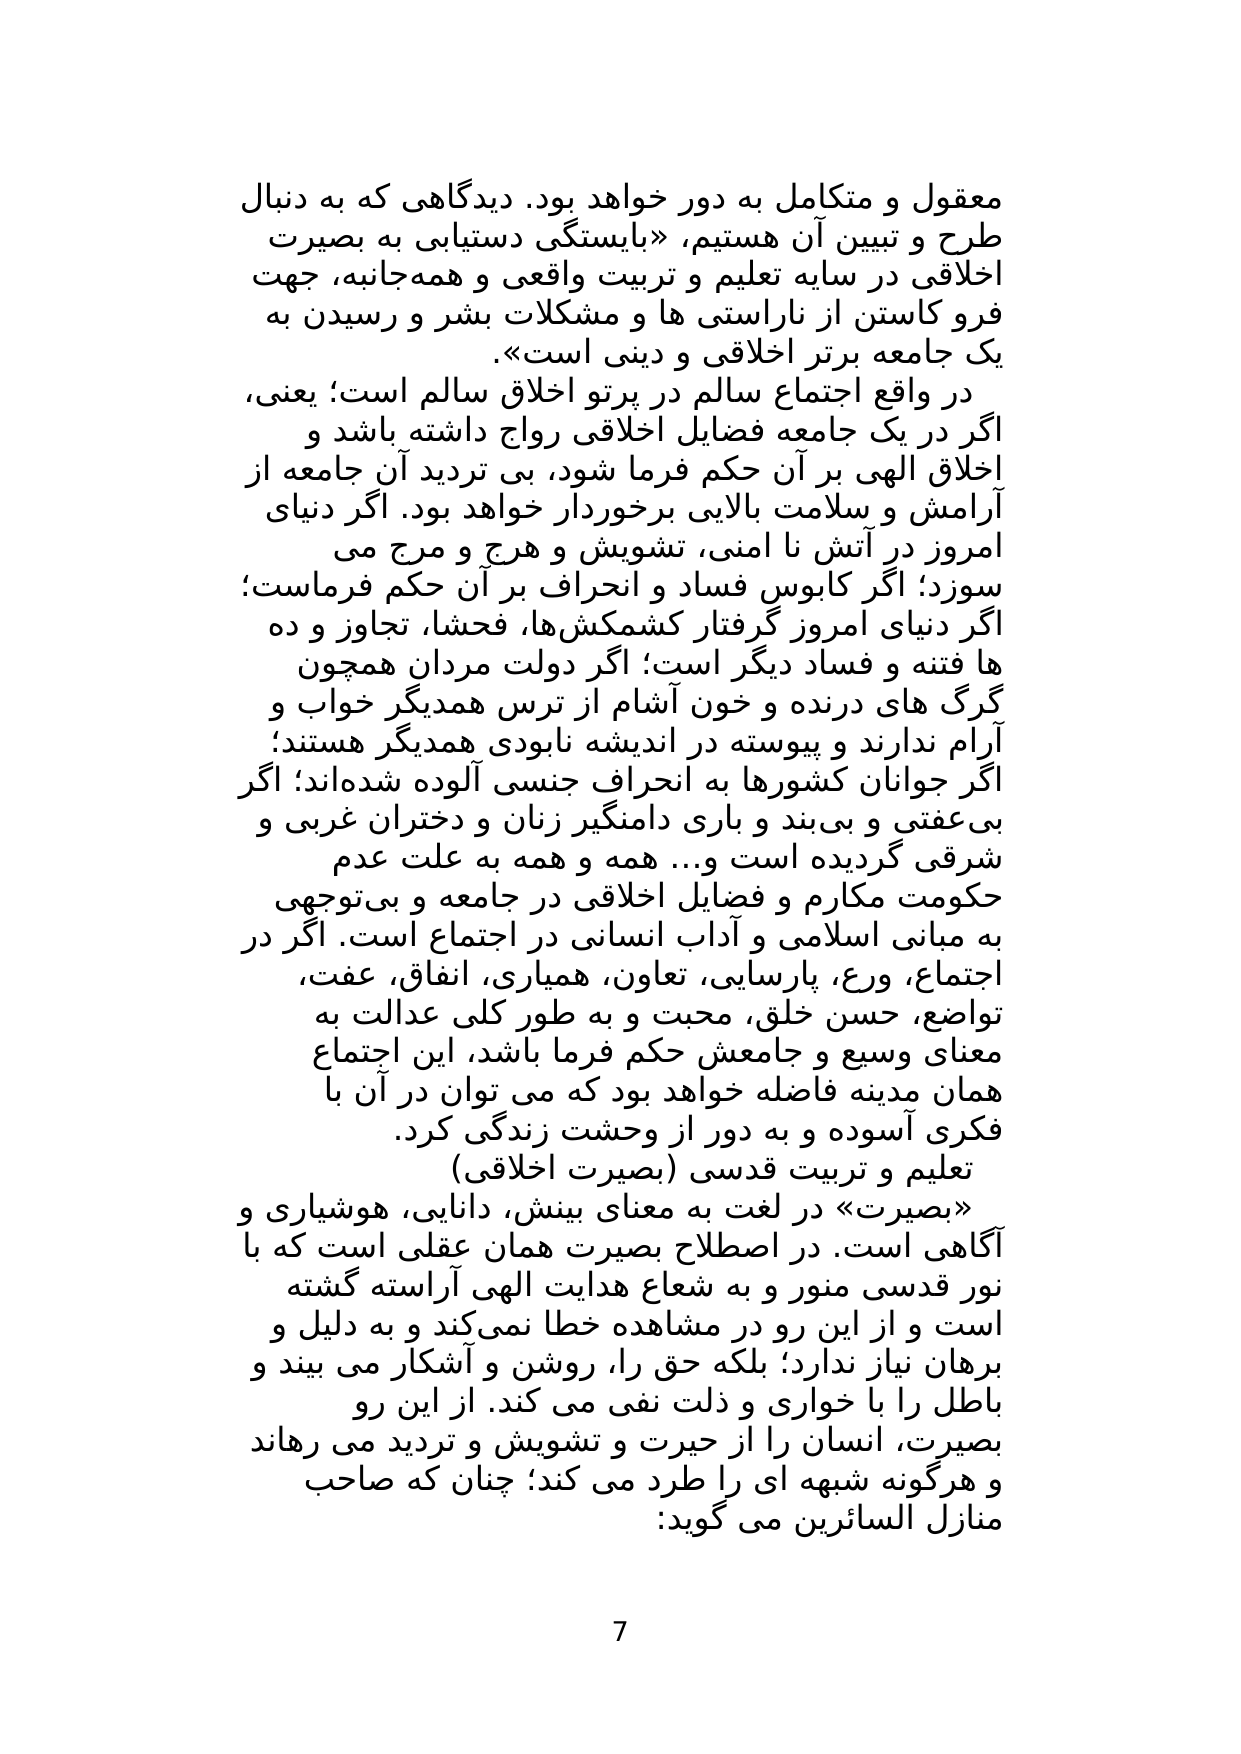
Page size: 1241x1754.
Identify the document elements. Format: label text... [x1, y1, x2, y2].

text تعلیم و تربیت قدسی (بصیرت اخلاقی) [236, 1148, 1004, 1187]
text در واقع اجتماع سالم در پرتو اخلاق سالم است؛ یعنی، اگر در یک جامعه فضایل اخلاقی رواج داشته باشد و اخلاق الهی بر آن حکم فرما شود، بی تردید آن جامعه از آرامش و سلامت بالایی برخوردار خواهد بود. اگر دنیای امروز در آتش نا امنی، تشویش و هرج و مرج می سوزد؛ اگر کابوس فساد و انحراف بر آن حکم فرماست؛ اگر دنیای امروز گرفتار کشمکش‌ها، فحشا، تجاوز و ده ها فتنه و فساد دیگر است؛ اگر دولت مردان همچون گرگ های درنده و خون آشام از ترس همدیگر خواب و آرام ندارند و پیوسته در اندیشه نابودی همدیگر هستند؛ اگر جوانان کشورها به انحراف جنسی آلوده شده‌اند؛ اگر بی‌عفتی و بی‌بند و باری دامنگیر زنان و دختران غربی و شرقی گردیده است و… همه و همه به علت عدم حکومت مکارم و فضایل اخلاقی در جامعه و بی‌توجهی به مبانی اسلامی و آداب انسانی در اجتماع است. اگر در اجتماع، ورع، پارسایی، تعاون، همیاری، انفاق، عفت، تواضع، حسن خلق، محبت و به طور کلی عدالت به معنای وسیع و جامعش حکم فرما باشد، این اجتماع همان مدینه فاضله خواهد بود که می توان در آن با فکری آسوده و به دور از وحشت زندگی کرد. [236, 371, 1004, 1148]
text «بصیرت» در لغت به معنای بینش، دانایی، هوشیاری و آگاهی است. در اصطلاح بصیرت همان عقلی است که با نور قدسی منور و به شعاع هدایت الهی آراسته گشته است و از این رو در مشاهده خطا نمی‌کند و به دلیل و برهان نیاز ندارد؛ بلکه حق را، روشن و آشکار می بیند و باطل را با خواری و ذلت نفی می کند. از این رو بصیرت، انسان را از حیرت و تشویش و تردید می رهاند و هرگونه شبهه ای را طرد می کند؛ چنان که صاحب منازل السائرین می گوید: [236, 1187, 1004, 1537]
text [236, 177, 1004, 371]
